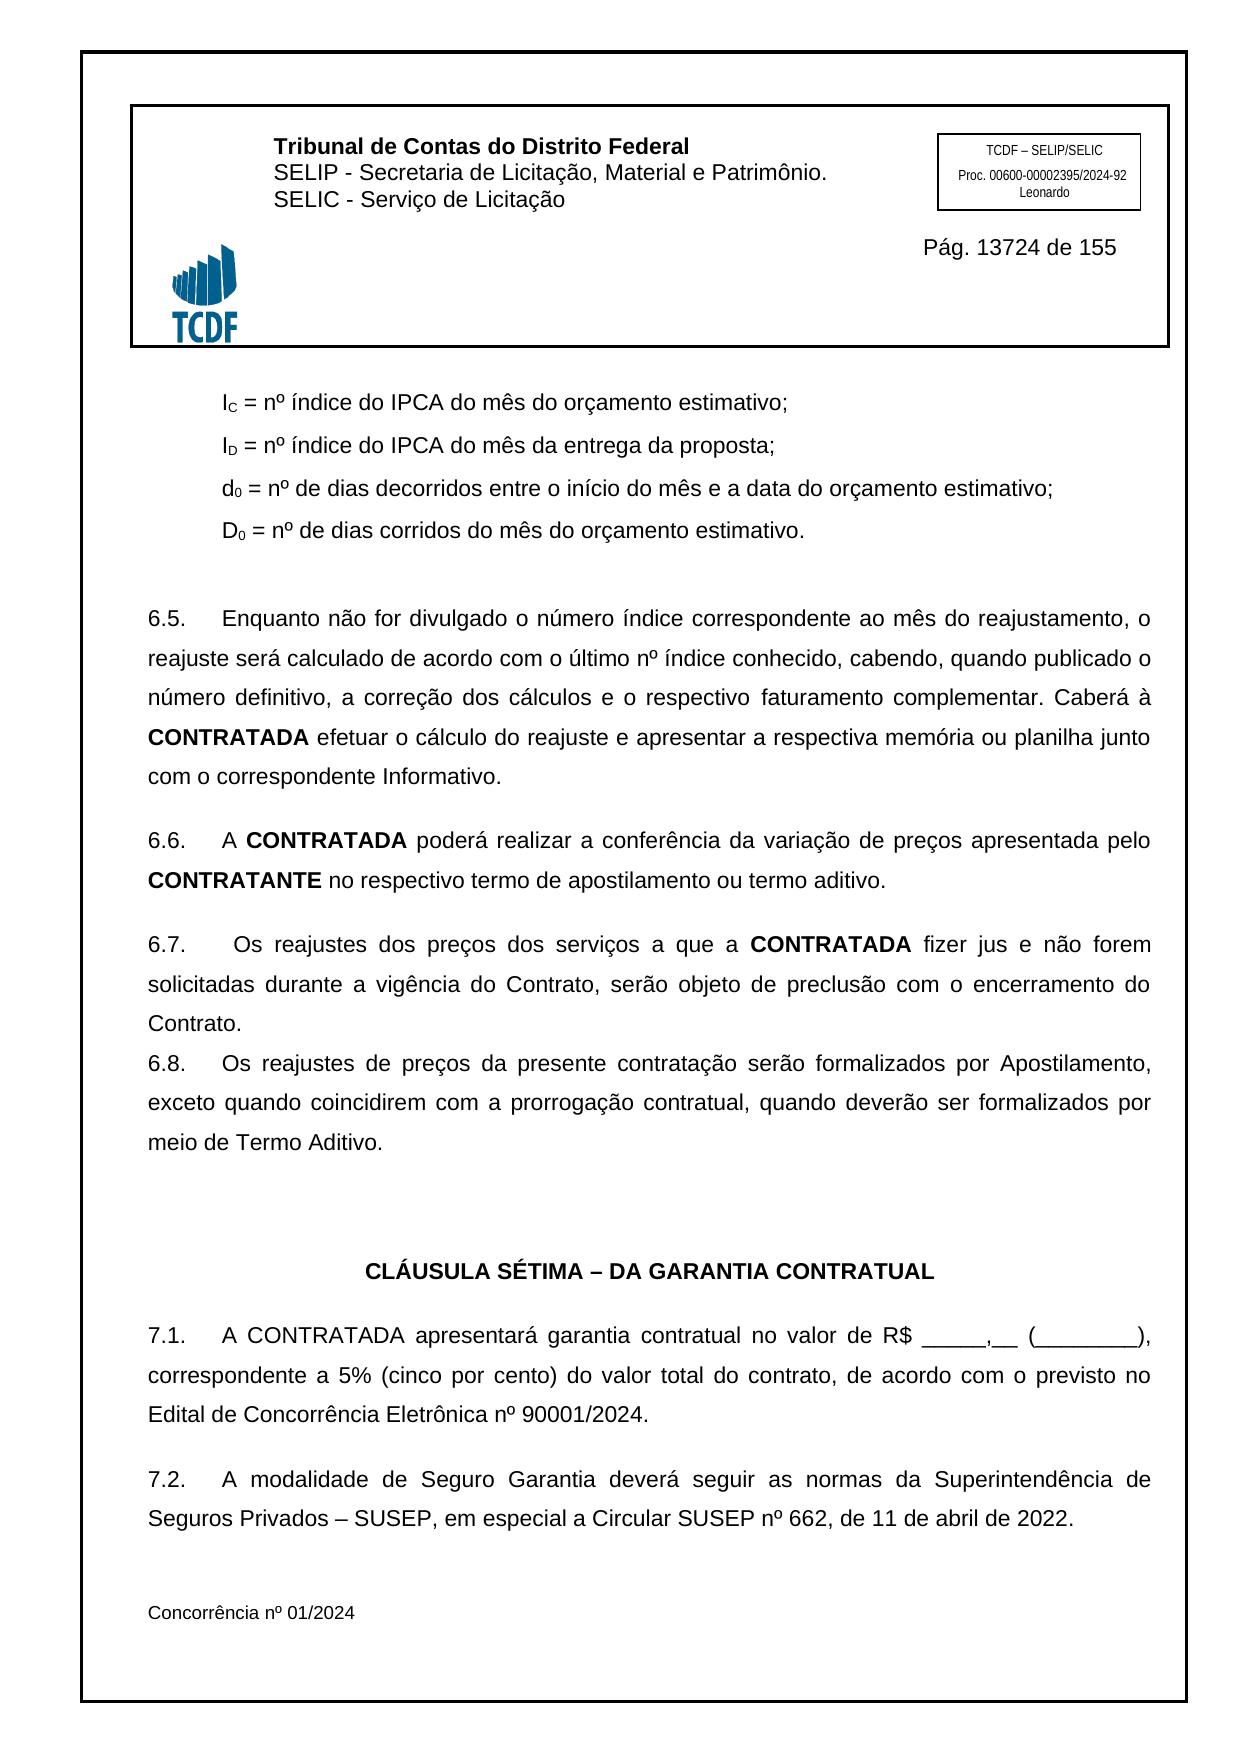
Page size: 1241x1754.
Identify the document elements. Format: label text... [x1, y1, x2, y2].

text D0 = nº de dias corridos do mês do orçamento estimativo. [222, 517, 1152, 544]
text 6.6. A CONTRATADA poderá realizar a conferência da variação de preços apresentada pelo CONTRATANTE no respectivo termo de apostilamento ou termo aditivo. [148, 827, 1152, 893]
picture [212, 318, 217, 336]
text 7.2. A modalidade de Seguro Garantia deverá seguir as normas da Superintendência de Seguros Privados – SUSEP, em especial a Circular SUSEP nº 662, de 11 de abril de 2022. [148, 1466, 1152, 1532]
text ID = nº índice do IPCA do mês da entrega da proposta; [222, 432, 1152, 458]
text IC = nº índice do IPCA do mês do orçamento estimativo; [222, 389, 1152, 416]
text CLÁUSULA SÉTIMA – DA GARANTIA CONTRATUAL [148, 1258, 1152, 1284]
text d0 = nº de dias decorridos entre o início do mês e a data do orçamento estimativo; [222, 474, 1152, 501]
text 7.1. A CONTRATADA apresentará garantia contratual no valor de R$ _____,__ (________), correspondente a 5% (cinco por cento) do valor total do contrato, de acordo com o previsto no Edital de Concorrência Eletrônica nº 90001/2024. [148, 1322, 1152, 1428]
picture [163, 241, 239, 342]
text 6.5. Enquanto não for divulgado o número índice correspondente ao mês do reajustamento, o reajuste será calculado de acordo com o último nº índice conhecido, cabendo, quando publicado o número definitivo, a correção dos cálculos e o respectivo faturamento complementar. Caberá à CONTRATADA efetuar o cálculo do reajuste e apresentar a respectiva memória ou planilha junto com o correspondente Informativo. [148, 605, 1152, 789]
text 6.7. Os reajustes dos preços dos serviços a que a CONTRATADA fizer jus e não forem solicitadas durante a vigência do Contrato, serão objeto de preclusão com o encerramento do Contrato. 6.8. Os reajustes de preços da presente contratação serão formalizados por Apostilamento, exceto quando coincidirem com a prorrogação contratual, quando deverão ser formalizados por meio de Termo Aditivo. [148, 931, 1152, 1155]
